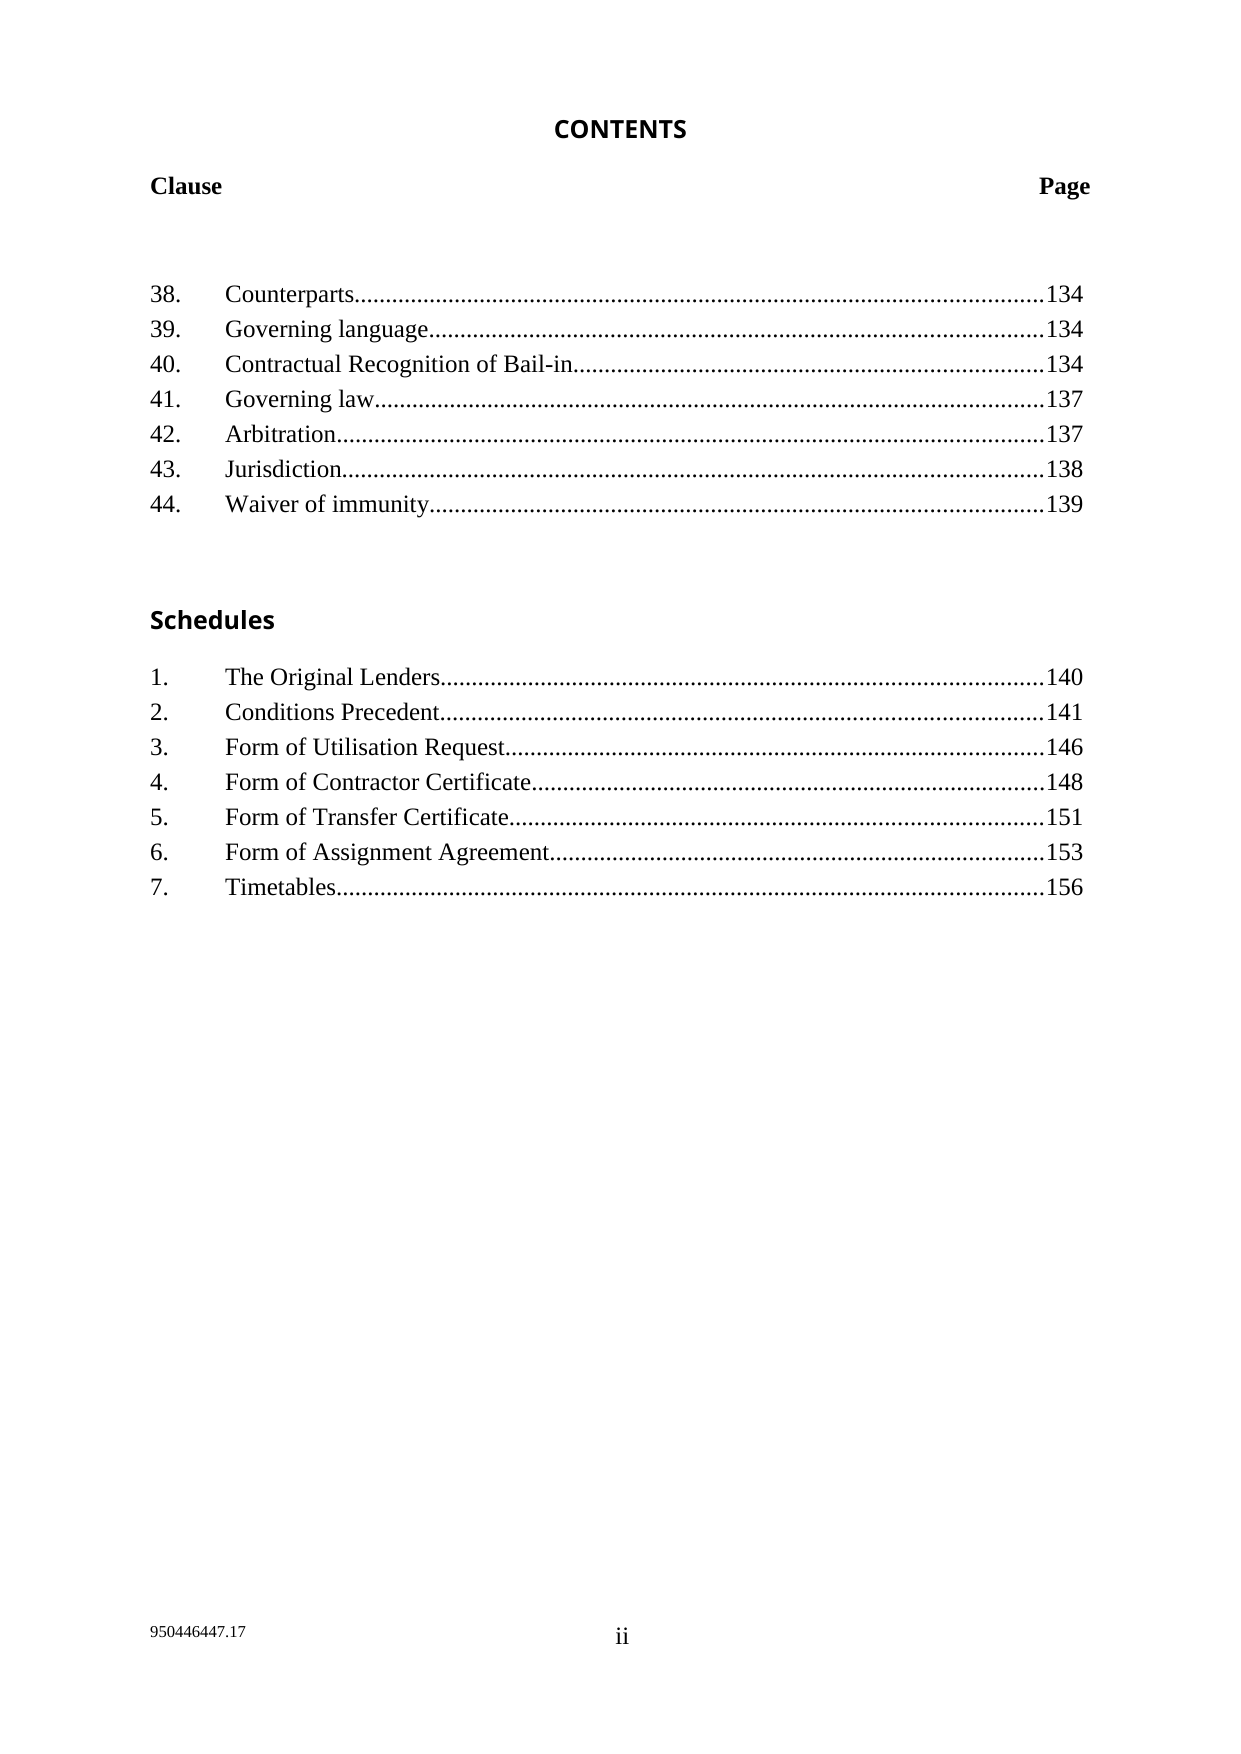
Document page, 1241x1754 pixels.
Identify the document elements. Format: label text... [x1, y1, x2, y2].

text 43. Jurisdiction 138 [150, 454, 1090, 482]
text 44. Waiver of immunity 139 [150, 489, 1090, 517]
text Form of Contractor Certificate 148 [150, 767, 1090, 795]
subtitle Schedules [150, 602, 1090, 637]
text Form of Assignment Agreement 153 [150, 837, 1090, 865]
text 40. Contractual Recognition of Bail-in 134 [150, 349, 1090, 377]
text Conditions Precedent 141 [150, 697, 1090, 725]
text Form of Transfer Certificate 151 [150, 802, 1090, 830]
text 41. Governing law 137 [150, 384, 1090, 412]
text 42. Arbitration 137 [150, 419, 1090, 447]
text 38. Counterparts 134 [150, 279, 1090, 307]
text Timetables 156 [150, 872, 1090, 900]
text 39. Governing language 134 [150, 314, 1090, 342]
text Form of Utilisation Request 146 [150, 732, 1090, 760]
text The Original Lenders 140 [150, 662, 1090, 690]
